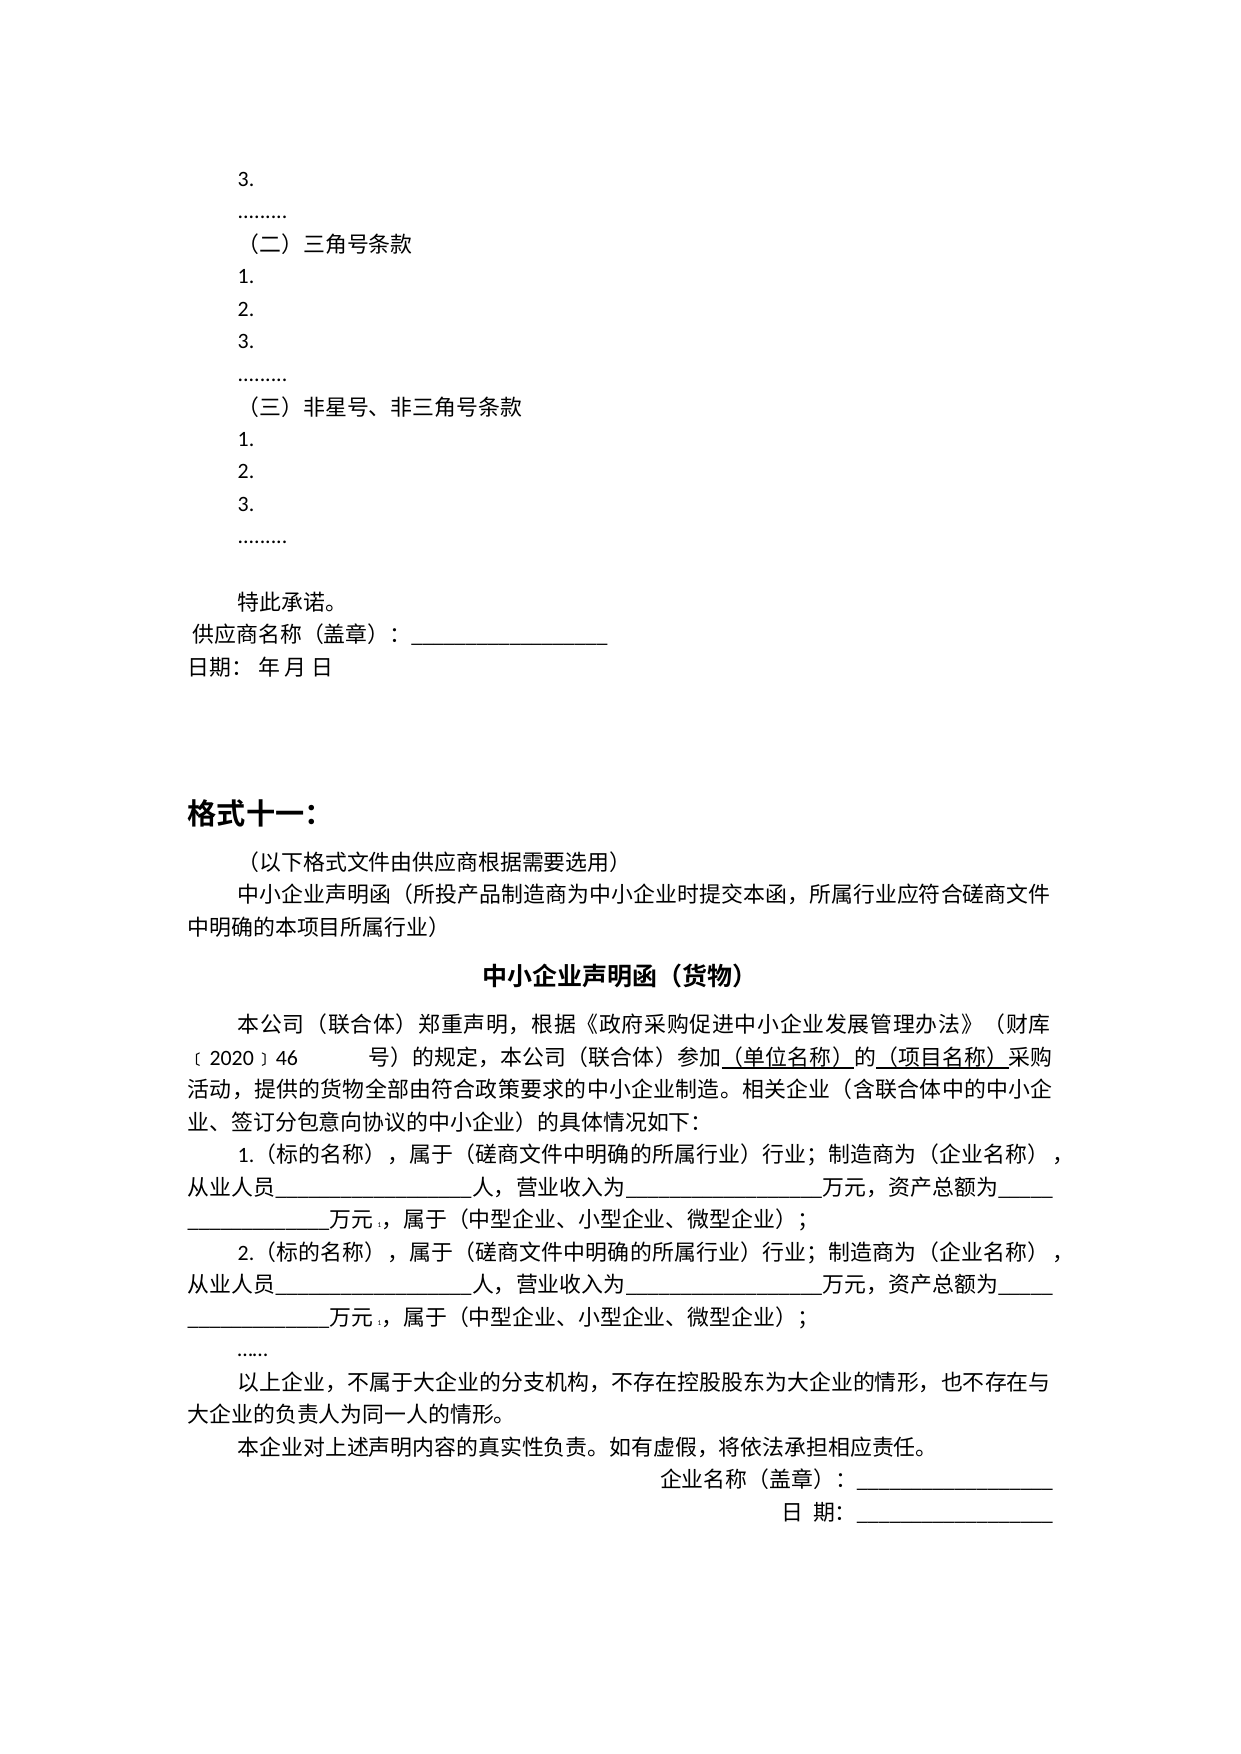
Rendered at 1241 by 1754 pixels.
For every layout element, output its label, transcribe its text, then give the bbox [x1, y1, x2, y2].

text （以下格式文件由供应商根据需要选用） [187, 844, 1053, 877]
text 以上企业，不属于大企业的分支机构，不存在控股股东为大企业的情形，也不存在与大企业的负责人为同一人的情形。 [187, 1364, 1053, 1429]
text 中小企业声明函（所投产品制造商为中小企业时提交本函，所属行业应符合磋商文件中明确的本项目所属行业） [187, 877, 1053, 942]
text 日期： 年 月 日 [187, 649, 1053, 682]
text 本企业对上述声明内容的真实性负责。如有虚假，将依法承担相应责任。 [187, 1429, 1053, 1462]
text 企业名称（盖章）：__________________ [187, 1462, 1053, 1494]
text 日 期：__________________ [187, 1494, 1053, 1527]
text 供应商名称（盖章）：__________________ [187, 617, 1053, 649]
text 格式十一： [187, 779, 1053, 844]
text 1. [187, 422, 1053, 454]
text ......... [187, 519, 1053, 584]
text 3. [187, 487, 1053, 519]
text 特此承诺。 [187, 584, 1053, 617]
text 2. [187, 454, 1053, 487]
text 中小企业声明函（货物） [187, 942, 1053, 1007]
text 1. [187, 259, 1053, 292]
text 1.（标的名称），属于（磋商文件中明确的所属行业）行业；制造商为（企业名称），从业人员__________________人，营业收入为__________________万元，资产总额为__________________万元1，属于（中型企业、小型企业、微型企业）； [187, 1137, 1053, 1234]
text 2. [187, 292, 1053, 324]
text 2.（标的名称），属于（磋商文件中明确的所属行业）行业；制造商为（企业名称），从业人员__________________人，营业收入为__________________万元，资产总额为__________________万元1，属于（中型企业、小型企业、微型企业）； [187, 1234, 1053, 1332]
text （二）三角号条款 [187, 227, 1053, 259]
text …… [187, 1332, 1053, 1364]
text 3. [187, 324, 1053, 357]
text ......... [187, 357, 1053, 389]
text ......... [187, 194, 1053, 227]
text 本公司（联合体）郑重声明，根据《政府采购促进中小企业发展管理办法》（财库﹝2020﹞46 号）的规定，本公司（联合体）参加（单位名称）的（项目名称）采购活动，提供的货物全部由符合政策要求的中小企业制造。相关企业（含联合体中的中小企业、签订分包意向协议的中小企业）的具体情况如下： [187, 1007, 1053, 1137]
text （三）非星号、非三角号条款 [187, 389, 1053, 422]
text 3. [187, 162, 1053, 194]
